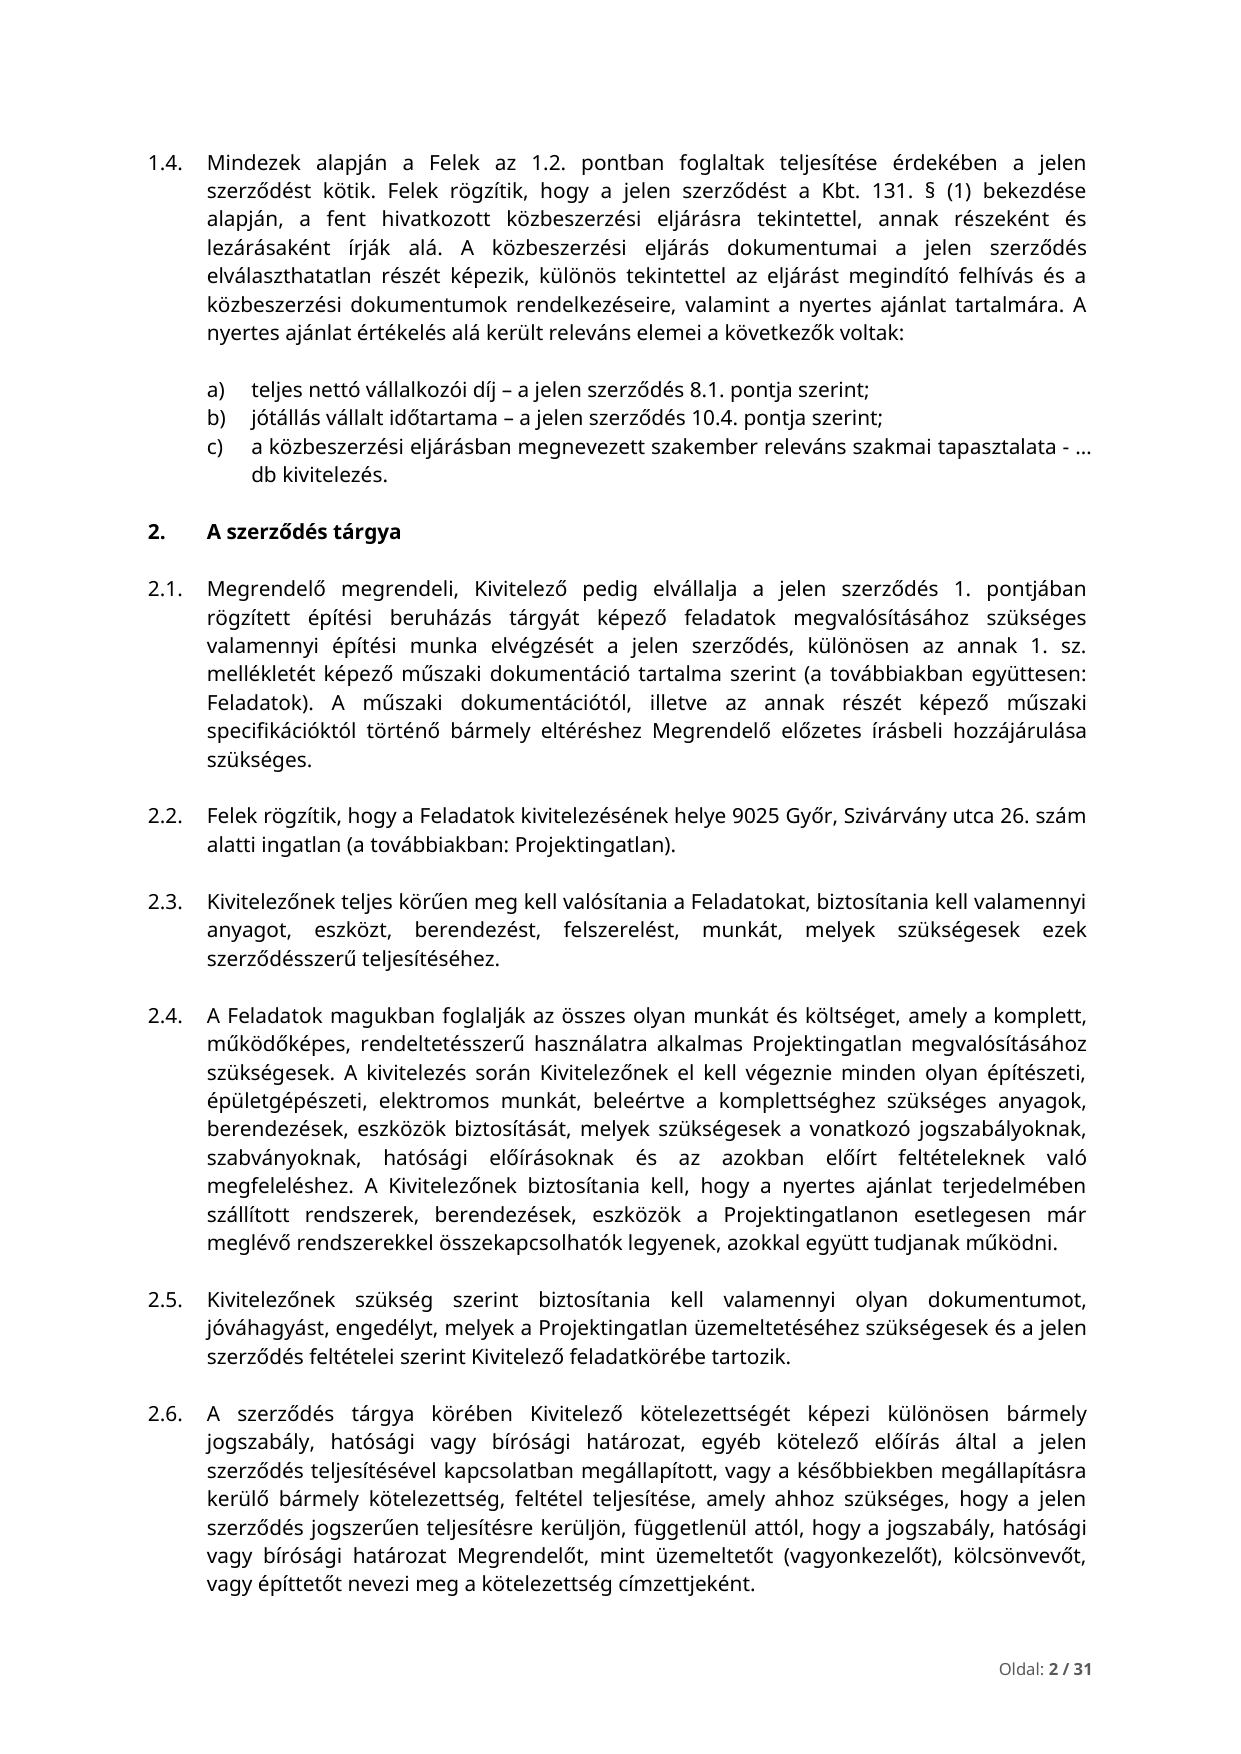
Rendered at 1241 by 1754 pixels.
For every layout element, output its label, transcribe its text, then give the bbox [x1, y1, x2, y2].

list Kivitelezőnek teljes körűen meg kell valósítania a Feladatokat, biztosítania kell valamennyi anyagot, eszközt, berendezést, felszerelést, munkát, melyek szükségesek ezek szerződésszerű teljesítéséhez. [148, 887, 1088, 972]
list a közbeszerzési eljárásban megnevezett szakember releváns szakmai tapasztalata - … db kivitelezés. [207, 432, 1093, 489]
list teljes nettó vállalkozói díj – a jelen szerződés 8.1. pontja szerint; [207, 375, 1093, 403]
list A Feladatok magukban foglalják az összes olyan munkát és költséget, amely a komplett, működőképes, rendeltetésszerű használatra alkalmas Projektingatlan megvalósításához szükségesek. A kivitelezés során Kivitelezőnek el kell végeznie minden olyan építészeti, épületgépészeti, elektromos munkát, beleértve a komplettséghez szükséges anyagok, berendezések, eszközök biztosítását, melyek szükségesek a vonatkozó jogszabályoknak, szabványoknak, hatósági előírásoknak és az azokban előírt feltételeknek való megfeleléshez. A Kivitelezőnek biztosítania kell, hogy a nyertes ajánlat terjedelmében szállított rendszerek, berendezések, eszközök a Projektingatlanon esetlegesen már meglévő rendszerekkel összekapcsolhatók legyenek, azokkal együtt tudjanak működni. [148, 1001, 1088, 1257]
list A szerződés tárgya körében Kivitelező kötelezettségét képezi különösen bármely jogszabály, hatósági vagy bírósági határozat, egyéb kötelező előírás által a jelen szerződés teljesítésével kapcsolatban megállapított, vagy a későbbiekben megállapításra kerülő bármely kötelezettség, feltétel teljesítése, amely ahhoz szükséges, hogy a jelen szerződés jogszerűen teljesítésre kerüljön, függetlenül attól, hogy a jogszabály, hatósági vagy bírósági határozat Megrendelőt, mint üzemeltetőt (vagyonkezelőt), kölcsönvevőt, vagy építtetőt nevezi meg a kötelezettség címzettjeként. [148, 1399, 1088, 1598]
list jótállás vállalt időtartama – a jelen szerződés 10.4. pontja szerint; [207, 403, 1093, 432]
list Felek rögzítik, hogy a Feladatok kivitelezésének helye 9025 Győr, Szivárvány utca 26. szám alatti ingatlan (a továbbiakban: Projektingatlan). [148, 802, 1088, 858]
list Mindezek alapján a Felek az 1.2. pontban foglaltak teljesítése érdekében a jelen szerződést kötik. Felek rögzítik, hogy a jelen szerződést a Kbt. 131. § (1) bekezdése alapján, a fent hivatkozott közbeszerzési eljárásra tekintettel, annak részeként és lezárásaként írják alá. A közbeszerzési eljárás dokumentumai a jelen szerződés elválaszthatatlan részét képezik, különös tekintettel az eljárást megindító felhívás és a közbeszerzési dokumentumok rendelkezéseire, valamint a nyertes ajánlat tartalmára. A nyertes ajánlat értékelés alá került releváns elemei a következők voltak: [148, 148, 1088, 347]
list Megrendelő megrendeli, Kivitelező pedig elvállalja a jelen szerződés 1. pontjában rögzített építési beruházás tárgyát képező feladatok megvalósításához szükséges valamennyi építési munka elvégzését a jelen szerződés, különösen az annak 1. sz. mellékletét képező műszaki dokumentáció tartalma szerint (a továbbiakban együttesen: Feladatok). A műszaki dokumentációtól, illetve az annak részét képező műszaki specifikációktól történő bármely eltéréshez Megrendelő előzetes írásbeli hozzájárulása szükséges. [148, 574, 1088, 773]
list A szerződés tárgya [148, 517, 1088, 546]
list Kivitelezőnek szükség szerint biztosítania kell valamennyi olyan dokumentumot, jóváhagyást, engedélyt, melyek a Projektingatlan üzemeltetéséhez szükségesek és a jelen szerződés feltételei szerint Kivitelező feladatkörébe tartozik. [148, 1285, 1088, 1370]
